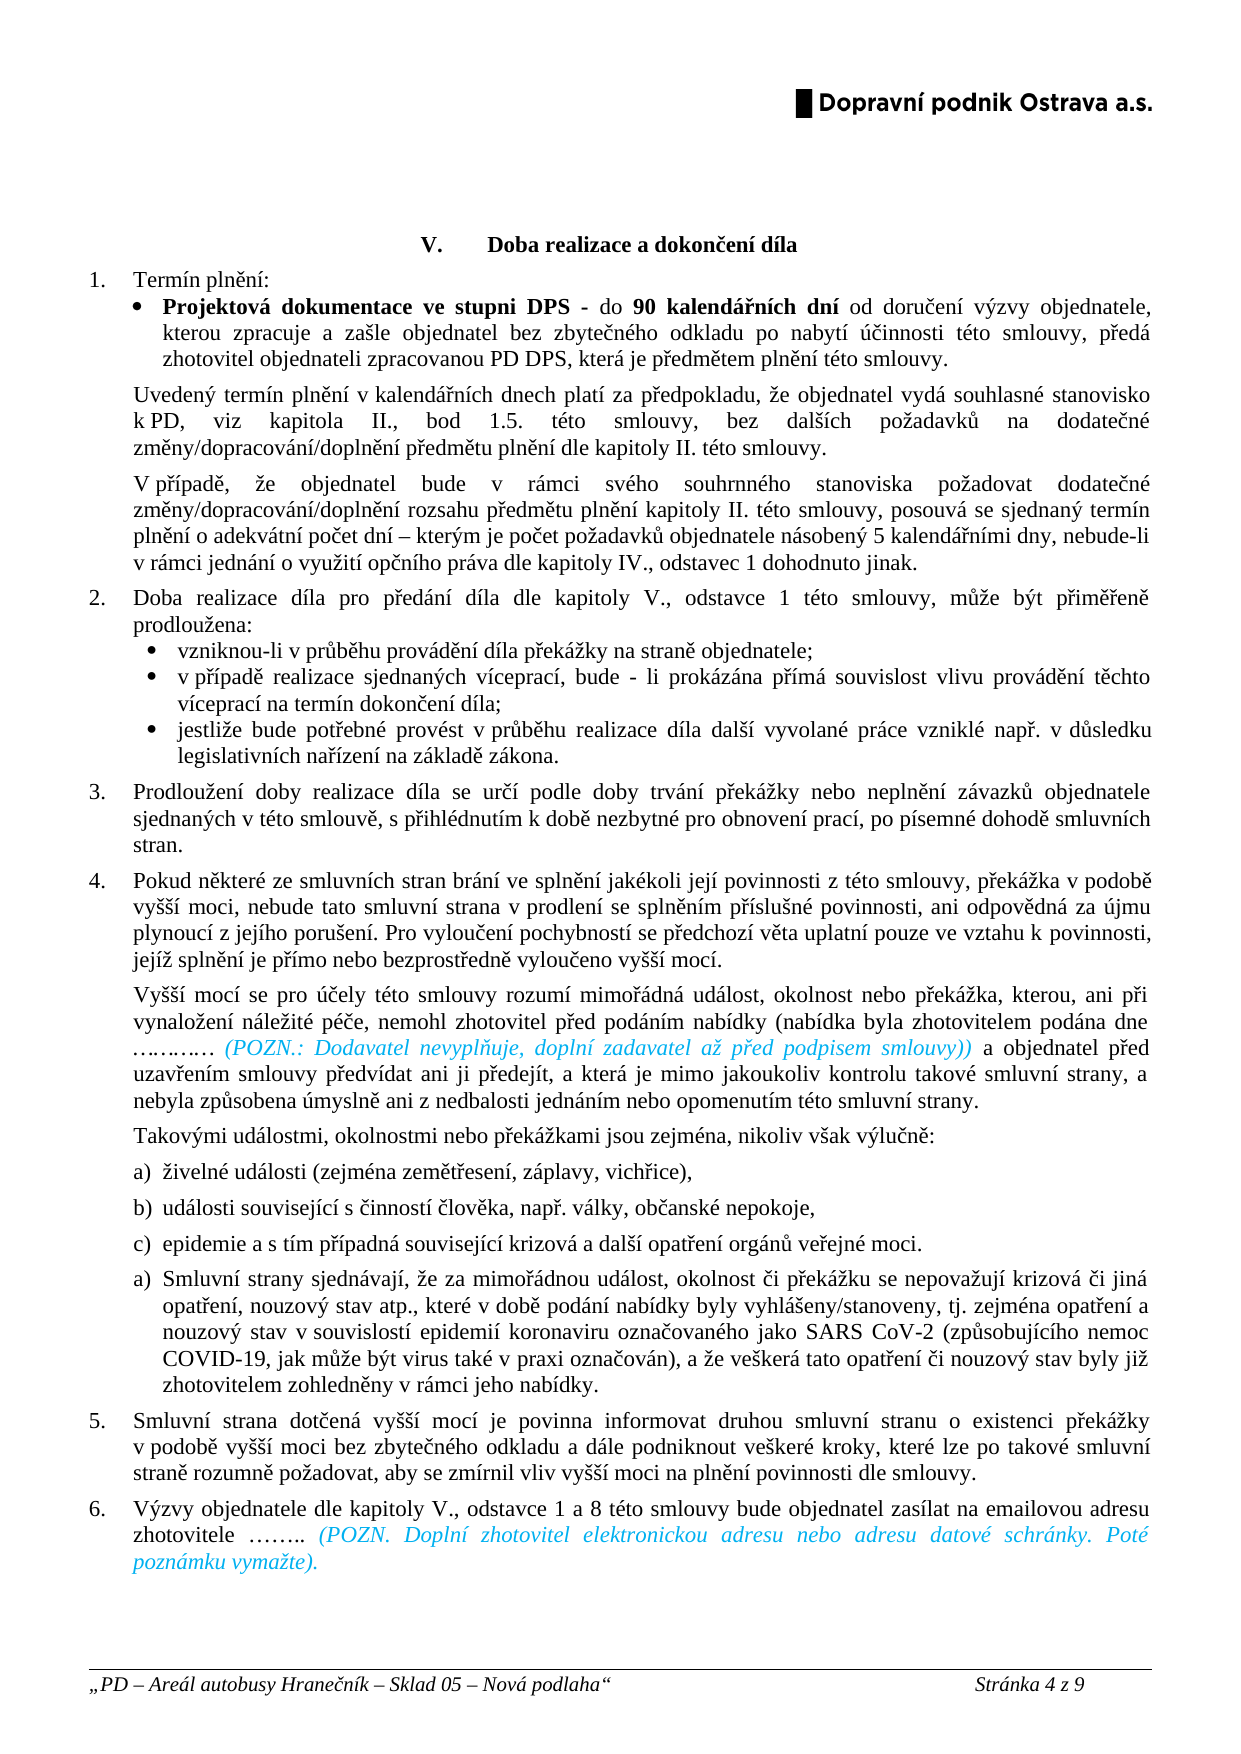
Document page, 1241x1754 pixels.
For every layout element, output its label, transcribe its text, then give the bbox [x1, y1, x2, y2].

list Doba realizace díla pro předání díla dle kapitoly V., odstavce 1 této smlouvy, může být přiměřeně prodloužena: [89, 584, 1152, 637]
text jestliže bude potřebné provést v průběhu realizace díla další vyvolané práce vzniklé např. v důsledku legislativních nařízení na základě zákona. [148, 716, 1152, 769]
list Termín plnění: [89, 266, 1152, 293]
text v případě realizace sjednaných víceprací, bude - li prokázána přímá souvislost vlivu provádění těchto víceprací na termín dokončení díla; [148, 663, 1152, 716]
list Smluvní strana dotčená vyšší mocí je povinna informovat druhou smluvní stranu o existenci překážky v podobě vyšší moci bez zbytečného odkladu a dále podniknout veškeré kroky, které lze po takové smluvní straně rozumně požadovat, aby se zmírnil vliv vyšší moci na plnění povinnosti dle smlouvy. [89, 1407, 1152, 1486]
list Prodloužení doby realizace díla se určí podle doby trvání překážky nebo neplnění závazků objednatele sjednaných v této smlouvě, s přihlédnutím k době nezbytné pro obnovení prací, po písemné dohodě smluvních stran. [89, 778, 1152, 857]
text Vyšší mocí se pro účely této smlouvy rozumí mimořádná událost, okolnost nebo překážka, kterou, ani při vynaložení náležité péče, nemohl zhotovitel před podáním nabídky (nabídka byla zhotovitelem podána dne ………… (POZN.: Dodavatel nevyplňuje, doplní zadavatel až před podpisem smlouvy)) a objednatel před uzavřením smlouvy předvídat ani ji předejít, a která je mimo jakoukoliv kontrolu takové smluvní strany, a nebyla způsobena úmyslně ani z nedbalosti jednáním nebo opomenutím této smluvní strany. [133, 981, 1149, 1113]
list Pokud některé ze smluvních stran brání ve splnění jakékoli její povinnosti z této smlouvy, překážka v podobě vyšší moci, nebude tato smluvní strana v prodlení se splněním příslušné povinnosti, ani odpovědná za újmu plynoucí z jejího porušení. Pro vyloučení pochybností se předchozí věta uplatní pouze ve vztahu k povinnosti, jejíž splnění je přímo nebo bezprostředně vyloučeno vyšší mocí. [89, 867, 1152, 972]
list Doba realizace a dokončení díla [89, 231, 1152, 257]
picture [795, 89, 1152, 118]
text Uvedený termín plnění v kalendářních dnech platí za předpokladu, že objednatel vydá souhlasné stanovisko k PD, viz kapitola II., bod 1.5. této smlouvy, bez dalších požadavků na dodatečné změny/dopracování/doplnění předmětu plnění dle kapitoly II. této smlouvy. [133, 381, 1152, 460]
list Smluvní strany sjednávají, že za mimořádnou událost, okolnost či překážku se nepovažují krizová či jiná opatření, nouzový stav atp., které v době podání nabídky byly vyhlášeny/stanoveny, tj. zejména opatření a nouzový stav v souvislostí epidemií koronaviru označovaného jako SARS CoV-2 (způsobujícího nemoc COVID-19, jak může být virus také v praxi označován), a že veškerá tato opatření či nouzový stav byly již zhotovitelem zohledněny v rámci jeho nabídky. [133, 1266, 1149, 1397]
text Takovými událostmi, okolnostmi nebo překážkami jsou zejména, nikoliv však výlučně: [133, 1123, 1149, 1149]
list živelné události (zejména zemětřesení, záplavy, vichřice), [133, 1158, 1149, 1185]
text vzniknou-li v průběhu provádění díla překážky na straně objednatele; [148, 637, 1152, 663]
list epidemie a s tím případná související krizová a další opatření orgánů veřejné moci. [133, 1230, 1149, 1256]
list události související s činností člověka, např. války, občanské nepokoje, [133, 1194, 1149, 1220]
list Výzvy objednatele dle kapitoly V., odstavce 1 a 8 této smlouvy bude objednatel zasílat na emailovou adresu zhotovitele …….. (POZN. Doplní zhotovitel elektronickou adresu nebo adresu datové schránky. Poté poznámku vymažte). [89, 1495, 1152, 1574]
text V případě, že objednatel bude v rámci svého souhrnného stanoviska požadovat dodatečné změny/dopracování/doplnění rozsahu předmětu plnění kapitoly II. této smlouvy, posouvá se sjednaný termín plnění o adekvátní počet dní – kterým je počet požadavků objednatele násobený 5 kalendářními dny, nebude-li v rámci jednání o využití opčního práva dle kapitoly IV., odstavec 1 dohodnuto jinak. [133, 469, 1152, 575]
text Projektová dokumentace ve stupni DPS - do 90 kalendářních dní od doručení výzvy objednatele, kterou zpracuje a zašle objednatel bez zbytečného odkladu po nabytí účinnosti této smlouvy, předá zhotovitel objednateli zpracovanou PD DPS, která je předmětem plnění této smlouvy. [133, 293, 1152, 372]
